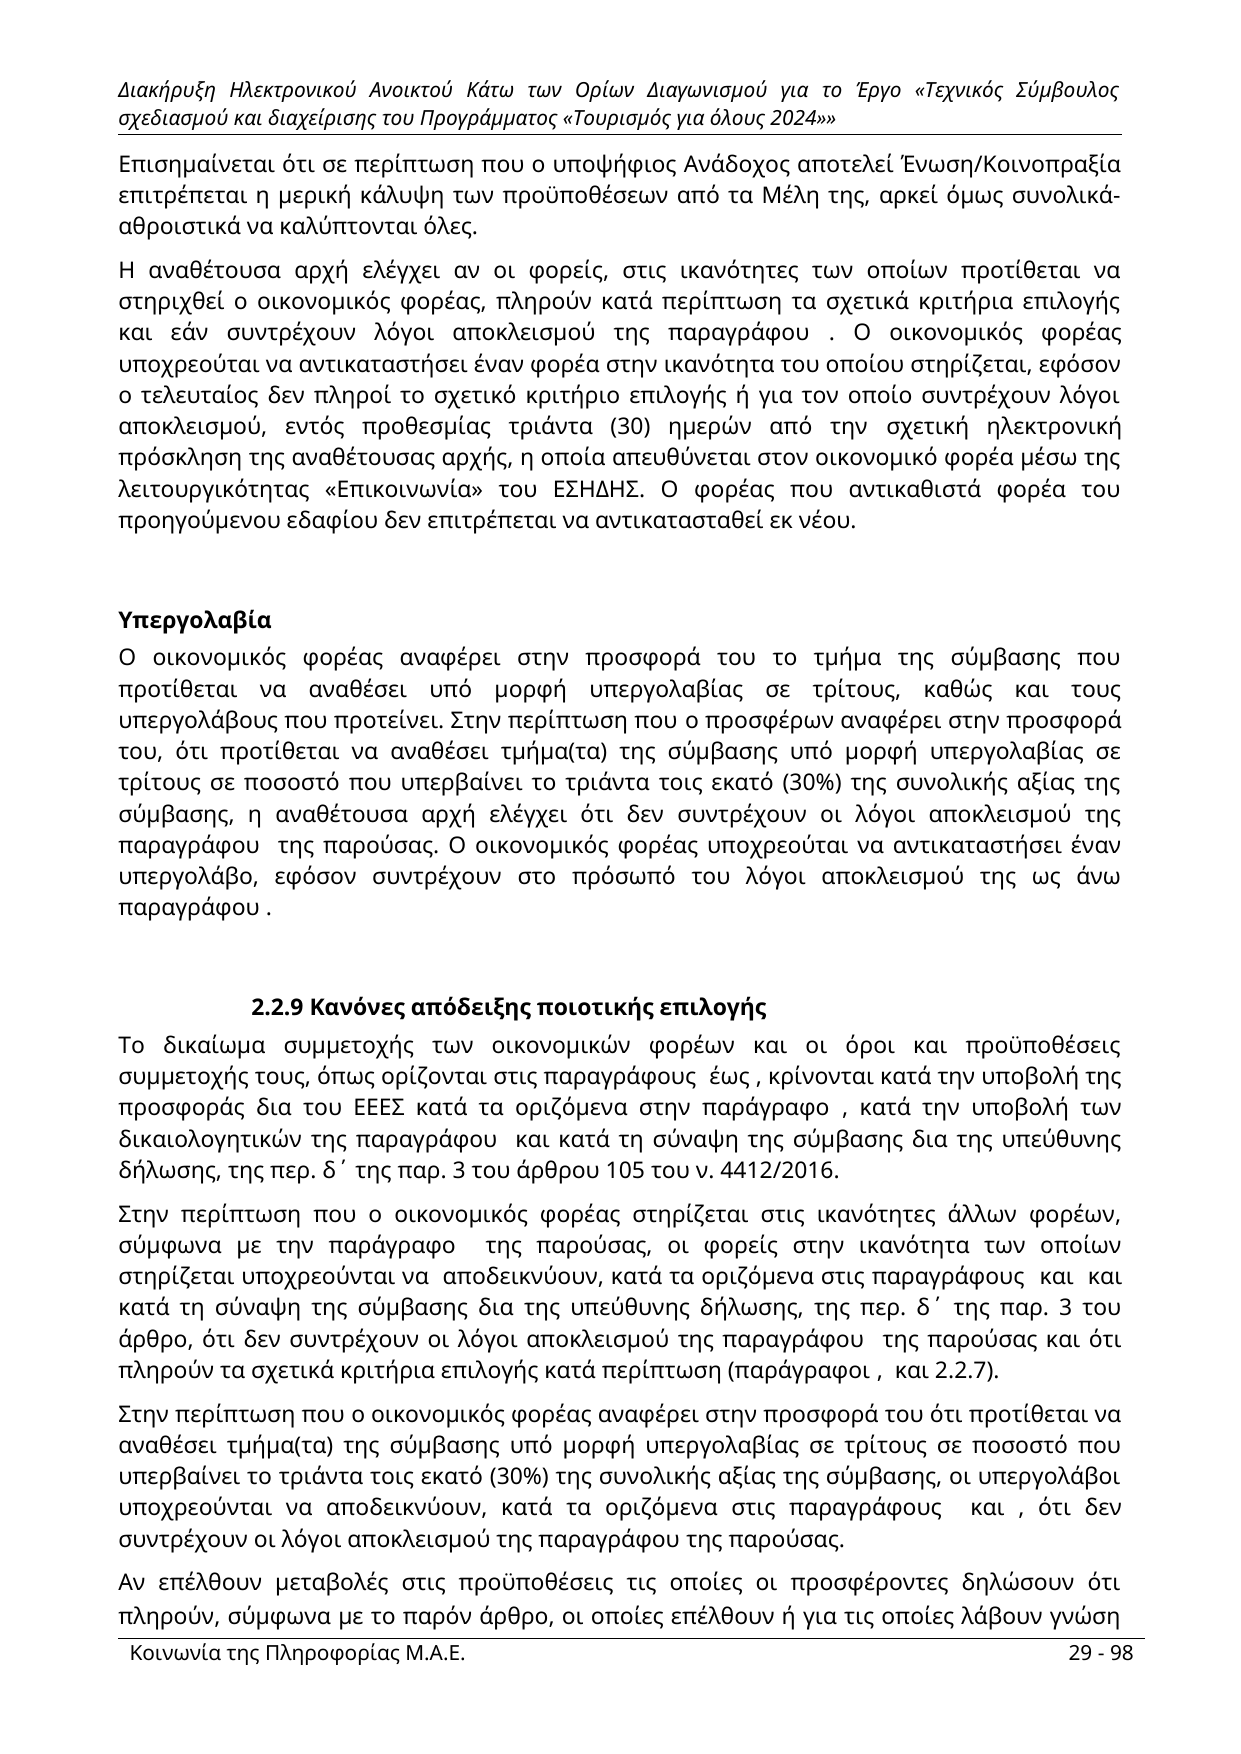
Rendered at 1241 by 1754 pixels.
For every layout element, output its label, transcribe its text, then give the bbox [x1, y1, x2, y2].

subtitle Υπεργολαβία [118, 604, 1122, 635]
text Το δικαίωμα συμμετοχής των οικονομικών φορέων και οι όροι και προϋποθέσεις συμμετοχής τους, όπως ορίζονται στις παραγράφους 2.2.1 έως 2.2.8, κρίνονται κατά την υποβολή της προσφοράς δια του ΕΕΕΣ κατά τα οριζόμενα στην παράγραφο 2.2.9.1, κατά την υποβολή των δικαιολογητικών της παραγράφου 2.2.9.2 και κατά τη σύναψη της σύμβασης δια της υπεύθυνης δήλωσης, της περ. δ΄ της παρ. 3 του άρθρου 105 του ν. 4412/2016. [118, 1029, 1122, 1185]
text Στην περίπτωση που ο οικονομικός φορέας στηρίζεται στις ικανότητες άλλων φορέων, σύμφωνα με την παράγραφο 2.2.8 της παρούσας, οι φορείς στην ικανότητα των οποίων στηρίζεται υποχρεούνται να αποδεικνύουν, κατά τα οριζόμενα στις παραγράφους 2.2.9.1 και 2.2.9.2 και κατά τη σύναψη της σύμβασης δια της υπεύθυνης δήλωσης, της περ. δ΄ της παρ. 3 του άρθρο, ότι δεν συντρέχουν οι λόγοι αποκλεισμού της παραγράφου 2.2.3 της παρούσας και ότι πληρούν τα σχετικά κριτήρια επιλογής κατά περίπτωση (παράγραφοι 2.2.5, 2.2.6 και 2.2.7). [118, 1197, 1122, 1385]
subtitle 2.2.9 Κανόνες απόδειξης ποιοτικής επιλογής [251, 991, 1122, 1022]
text Στην περίπτωση που o οικονομικός φορέας αναφέρει στην προσφορά του ότι προτίθεται να αναθέσει τμήμα(τα) της σύμβασης υπό μορφή υπεργολαβίας σε τρίτους σε ποσοστό που υπερβαίνει το τριάντα τοις εκατό (30%) της συνολικής αξίας της σύμβασης, οι υπεργολάβοι υποχρεούνται να αποδεικνύουν, κατά τα οριζόμενα στις παραγράφους 2.2.9.1 και 2.2.9.2, ότι δεν συντρέχουν οι λόγοι αποκλεισμού της παραγράφου 2.2.3της παρούσας. [118, 1397, 1122, 1554]
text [118, 1566, 1122, 1631]
text Η αναθέτουσα αρχή ελέγχει αν οι φoρείς, στις ικανότητες των οποίων προτίθεται να στηριχθεί ο οικονομικός φορέας, πληρούν κατά περίπτωση τα σχετικά κριτήρια επιλογής και εάν συντρέχουν λόγοι αποκλεισμού της παραγράφου 2.2.3. Ο οικονομικός φορέας υποχρεούται να αντικαταστήσει έναν φορέα στην ικανότητα του οποίου στηρίζεται, εφόσον ο τελευταίος δεν πληροί το σχετικό κριτήριο επιλογής ή για τον οποίο συντρέχουν λόγοι αποκλεισμού, εντός προθεσμίας τριάντα (30) ημερών από την σχετική ηλεκτρονική πρόσκληση της αναθέτουσας αρχής, η οποία απευθύνεται στον οικονομικό φορέα μέσω της λειτουργικότητας «Επικοινωνία» του ΕΣΗΔΗΣ. Ο φορέας που αντικαθιστά φορέα του προηγούμενου εδαφίου δεν επιτρέπεται να αντικατασταθεί εκ νέου. [118, 254, 1122, 535]
text Επισημαίνεται ότι σε περίπτωση που ο υποψήφιος Ανάδοχος αποτελεί Ένωση/Κοινοπραξία επιτρέπεται η μερική κάλυψη των προϋποθέσεων από τα Μέλη της, αρκεί όμως συνολικά-αθροιστικά να καλύπτονται όλες. [118, 147, 1122, 241]
text Ο οικονομικός φορέας αναφέρει στην προσφορά του το τμήμα της σύμβασης που προτίθεται να αναθέσει υπό μορφή υπεργολαβίας σε τρίτους, καθώς και τους υπεργολάβους που προτείνει. Στην περίπτωση που o προσφέρων αναφέρει στην προσφορά του, ότι προτίθεται να αναθέσει τμήμα(τα) της σύμβασης υπό μορφή υπεργολαβίας σε τρίτους σε ποσοστό που υπερβαίνει το τριάντα τοις εκατό (30%) της συνολικής αξίας της σύμβασης, η αναθέτουσα αρχή ελέγχει ότι δεν συντρέχουν οι λόγοι αποκλεισμού της παραγράφου 2.2.3 της παρούσας. Ο οικονομικός φορέας υποχρεούται να αντικαταστήσει έναν υπεργολάβο, εφόσον συντρέχουν στο πρόσωπό του λόγοι αποκλεισμού της ως άνω παραγράφου 2.2.3. [118, 641, 1122, 922]
